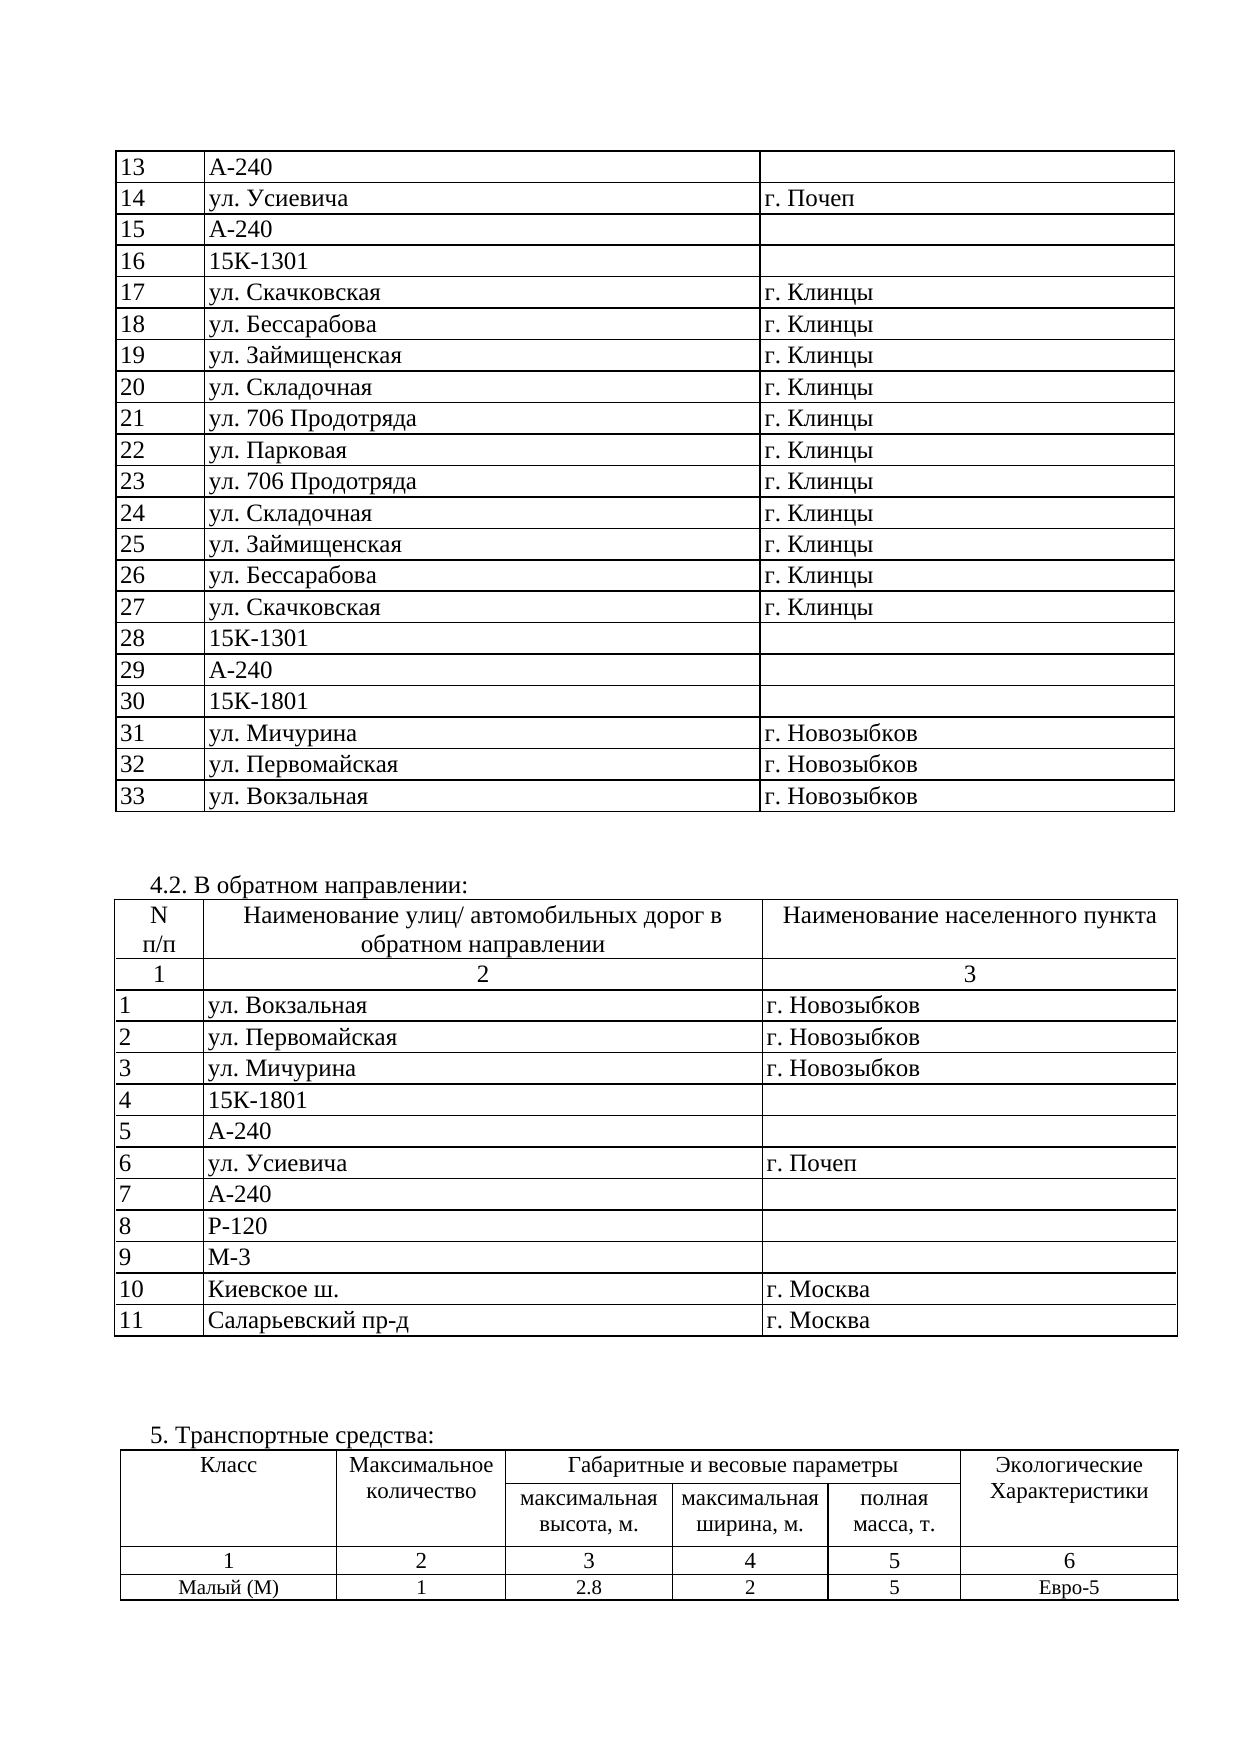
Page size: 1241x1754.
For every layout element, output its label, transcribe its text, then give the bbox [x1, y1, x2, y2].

table_cell 2 [337, 1547, 505, 1574]
table_cell максимальная ширина, м. [673, 1484, 827, 1546]
table_cell ул. Усиевича [205, 183, 759, 213]
table_header Максимальное количество [337, 1451, 505, 1546]
table_cell г. Почеп [763, 1146, 1177, 1178]
table_cell 2 [204, 959, 762, 989]
table_cell 6 [961, 1547, 1177, 1574]
table_cell 3 [506, 1547, 672, 1574]
table_cell ул. Займищенская [205, 340, 759, 370]
table_cell 4 [115, 1084, 203, 1115]
table_cell г. Почеп [761, 183, 1174, 213]
table_cell ул. 706 Продотряда [205, 466, 759, 496]
table_cell 1 [121, 1547, 336, 1574]
table_cell [761, 686, 1174, 716]
table_cell 5 [829, 1547, 960, 1574]
table_cell 32 [117, 749, 204, 779]
table_cell г. Клинцы [761, 592, 1174, 622]
table_cell А-240 [204, 1179, 762, 1209]
table_cell 16 [117, 246, 204, 276]
table_cell 13 [117, 152, 204, 181]
table_cell г. Новозыбков [763, 1052, 1177, 1083]
table_cell 18 [117, 309, 204, 339]
table_cell 17 [117, 277, 204, 307]
table_cell 15К-1801 [204, 1085, 762, 1115]
table_cell А-240 [205, 152, 759, 181]
table_cell ул. Складочная [205, 498, 759, 527]
table_cell 23 [117, 466, 204, 496]
table_cell [763, 1115, 1177, 1146]
table_cell [761, 215, 1174, 244]
table_cell 1 [337, 1575, 505, 1599]
table_cell А-240 [205, 215, 759, 244]
table_cell [761, 152, 1174, 181]
table_cell г. Клинцы [761, 529, 1174, 559]
table_cell 4 [673, 1547, 827, 1574]
table_cell ул. 706 Продотряда [205, 403, 759, 433]
table_cell г. Новозыбков [761, 781, 1174, 811]
table_cell ул. Вокзальная [204, 991, 762, 1020]
table_cell г. Новозыбков [763, 989, 1177, 1020]
table_cell Малый (М) [121, 1575, 336, 1599]
table_cell 11 [115, 1305, 203, 1335]
table_cell г. Клинцы [761, 498, 1174, 527]
table_header Габаритные и весовые параметры [506, 1451, 960, 1482]
table_cell 30 [117, 686, 204, 716]
table_cell А-240 [204, 1116, 762, 1146]
table_cell 5 [115, 1116, 203, 1146]
table_cell [763, 1209, 1177, 1241]
table_header Экологические Характеристики [961, 1451, 1177, 1546]
table_cell 3 [763, 958, 1177, 989]
table_cell [763, 1178, 1177, 1209]
table_cell 5 [829, 1575, 960, 1599]
table_cell 1 [115, 990, 203, 1020]
table_cell 33 [117, 781, 204, 811]
table_cell 8 [115, 1210, 203, 1241]
table_cell г. Клинцы [761, 435, 1174, 464]
table_cell 9 [115, 1242, 203, 1272]
table_cell А-240 [205, 655, 759, 685]
table_cell Саларьевский пр-д [204, 1305, 762, 1335]
table_cell ул. Первомайская [205, 749, 759, 779]
table_cell ул. Скачковская [205, 277, 759, 307]
table_cell 14 [117, 183, 204, 213]
table_cell 1 [115, 959, 203, 989]
table_cell г. Москва [763, 1304, 1177, 1335]
table_cell г. Москва [763, 1272, 1177, 1303]
table_cell г. Клинцы [761, 561, 1174, 590]
table_cell Р-120 [204, 1211, 762, 1241]
table_cell 15К-1801 [205, 686, 759, 716]
table_cell максимальная высота, м. [506, 1484, 672, 1546]
text 5. Транспортные средства: [150, 1420, 1090, 1449]
table_cell ул. Парковая [205, 435, 759, 464]
table_cell ул. Первомайская [204, 1022, 762, 1052]
table_cell 26 [117, 561, 204, 590]
table_cell 6 [115, 1147, 203, 1178]
table_cell 2 [673, 1575, 827, 1599]
table_cell 3 [115, 1053, 203, 1083]
table_cell 31 [117, 718, 204, 748]
table_cell ул. Мичурина [204, 1053, 762, 1083]
table_cell 25 [117, 529, 204, 559]
table_cell 21 [117, 403, 204, 433]
table_cell ул. Займищенская [205, 529, 759, 559]
table_cell ул. Вокзальная [205, 781, 759, 811]
table_cell 2 [115, 1021, 203, 1052]
table_cell г. Новозыбков [761, 749, 1174, 779]
table_cell 28 [117, 623, 204, 653]
table_cell г. Клинцы [761, 277, 1174, 307]
table_cell М-3 [204, 1242, 762, 1272]
table_cell г. Клинцы [761, 372, 1174, 402]
table_cell 7 [115, 1179, 203, 1209]
text 4.2. В обратном направлении: [150, 870, 1090, 898]
table_cell ул. Бессарабова [205, 309, 759, 339]
table_cell Киевское ш. [204, 1274, 762, 1303]
table_cell г. Новозыбков [761, 718, 1174, 748]
table_header Класс [121, 1451, 336, 1546]
table_cell 29 [117, 655, 204, 685]
table_cell 22 [117, 435, 204, 464]
table_cell [763, 1241, 1177, 1272]
table_cell [761, 246, 1174, 276]
table_cell [761, 623, 1174, 653]
table_cell Евро-5 [961, 1575, 1177, 1599]
table_cell 27 [117, 592, 204, 622]
table_cell 15К-1301 [205, 246, 759, 276]
table_cell 24 [117, 498, 204, 527]
table_cell г. Новозыбков [763, 1020, 1177, 1052]
table_cell 15 [117, 215, 204, 244]
table_cell ул. Складочная [205, 372, 759, 402]
table_cell 2.8 [506, 1575, 672, 1599]
table_cell 19 [117, 340, 204, 370]
table_cell г. Клинцы [761, 340, 1174, 370]
table_cell ул. Скачковская [205, 592, 759, 622]
table_cell 10 [115, 1273, 203, 1303]
table_cell полная масса, т. [829, 1484, 960, 1546]
table_cell ул. Усиевича [204, 1148, 762, 1178]
table_header N п/п [115, 900, 203, 957]
table_cell 15К-1301 [205, 623, 759, 653]
table_header Наименование населенного пункта [763, 900, 1177, 957]
table_cell [761, 655, 1174, 685]
table_cell г. Клинцы [761, 309, 1174, 339]
table_header Наименование улиц/ автомобильных дорог в обратном направлении [204, 900, 762, 957]
table_cell г. Клинцы [761, 403, 1174, 433]
table_cell [763, 1083, 1177, 1115]
table_cell 20 [117, 372, 204, 402]
table_cell ул. Бессарабова [205, 561, 759, 590]
table_cell г. Клинцы [761, 466, 1174, 496]
table_cell ул. Мичурина [205, 718, 759, 748]
